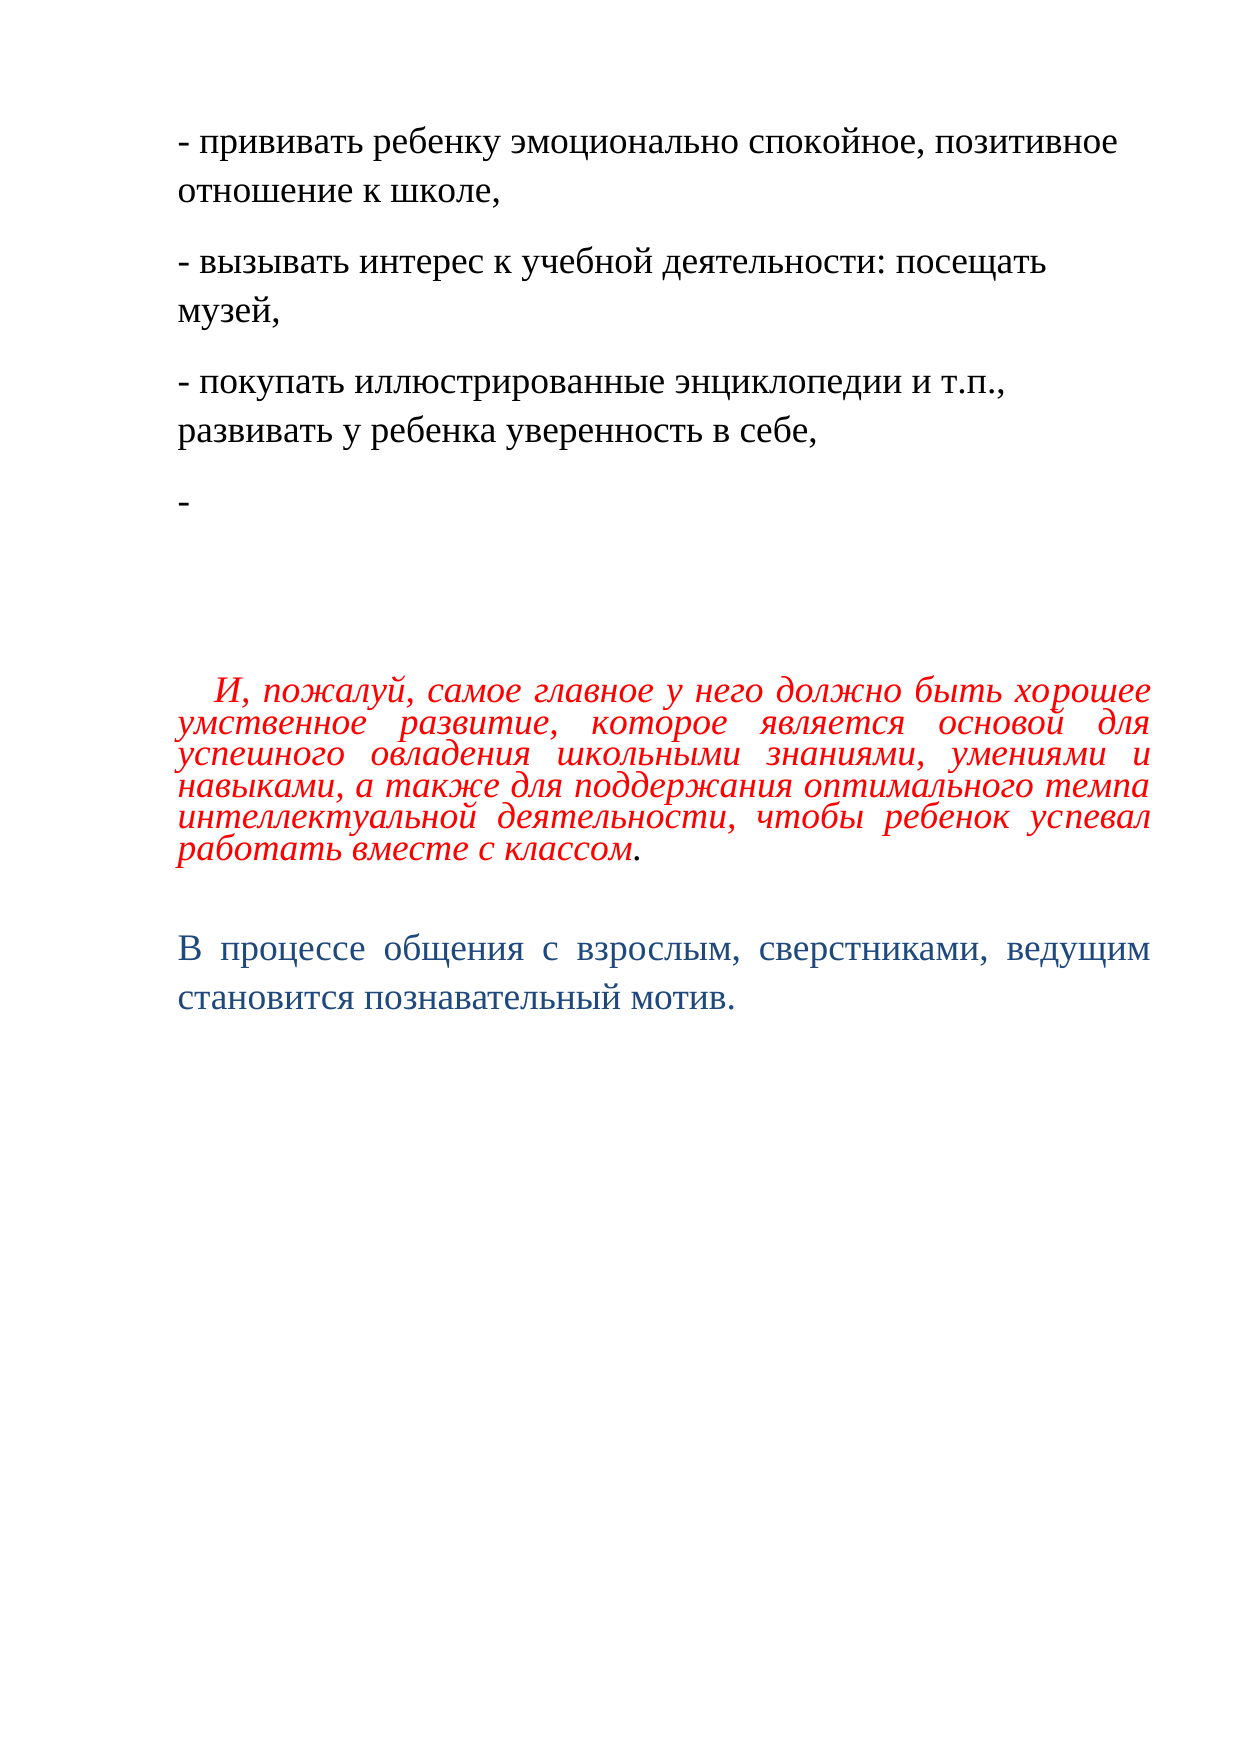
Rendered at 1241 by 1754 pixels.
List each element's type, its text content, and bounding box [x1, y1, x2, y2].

text - [177, 478, 1152, 521]
text И, пожалуй, самое главное у него должно быть хорошее умственное развитие, которое является основой для успешного овладения школьными знаниями, умениями и навыками, а также для поддержания оптимального темпа интеллектуальной деятельности, чтобы ребенок успевал работать вместе с классом. [177, 678, 1151, 866]
text - прививать ребенку эмоционально спокойное, позитивное отношение к школе, [177, 118, 1152, 211]
text - вызывать интерес к учебной деятельности: посещать музей, [177, 238, 1152, 331]
text В процессе общения с взрослым, сверстниками, ведущим становится познавательный мотив. [177, 925, 1152, 1018]
text - покупать иллюстрированные энциклопедии и т.п., развивать у ребенка уверенность в себе, [177, 358, 1152, 451]
